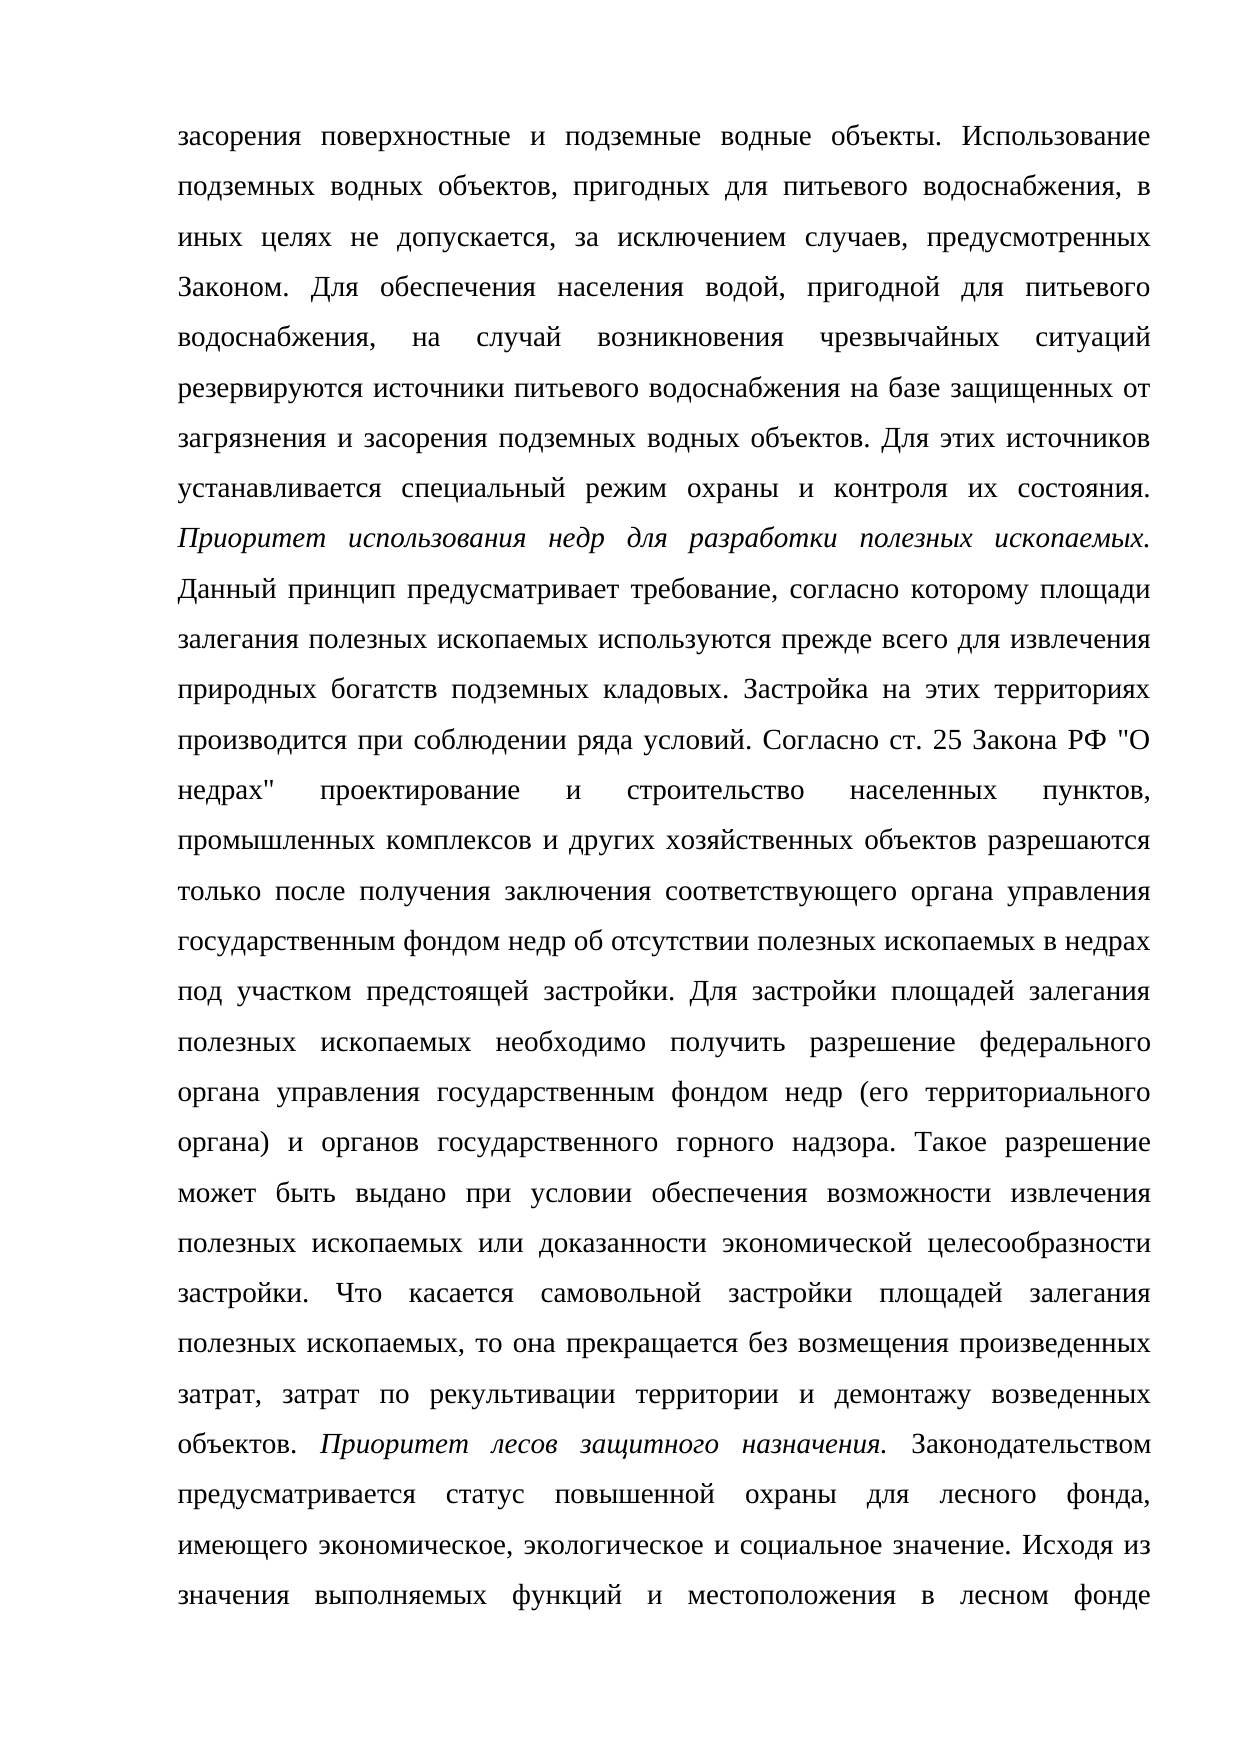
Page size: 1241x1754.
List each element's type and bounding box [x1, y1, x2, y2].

text [177, 118, 1152, 1611]
